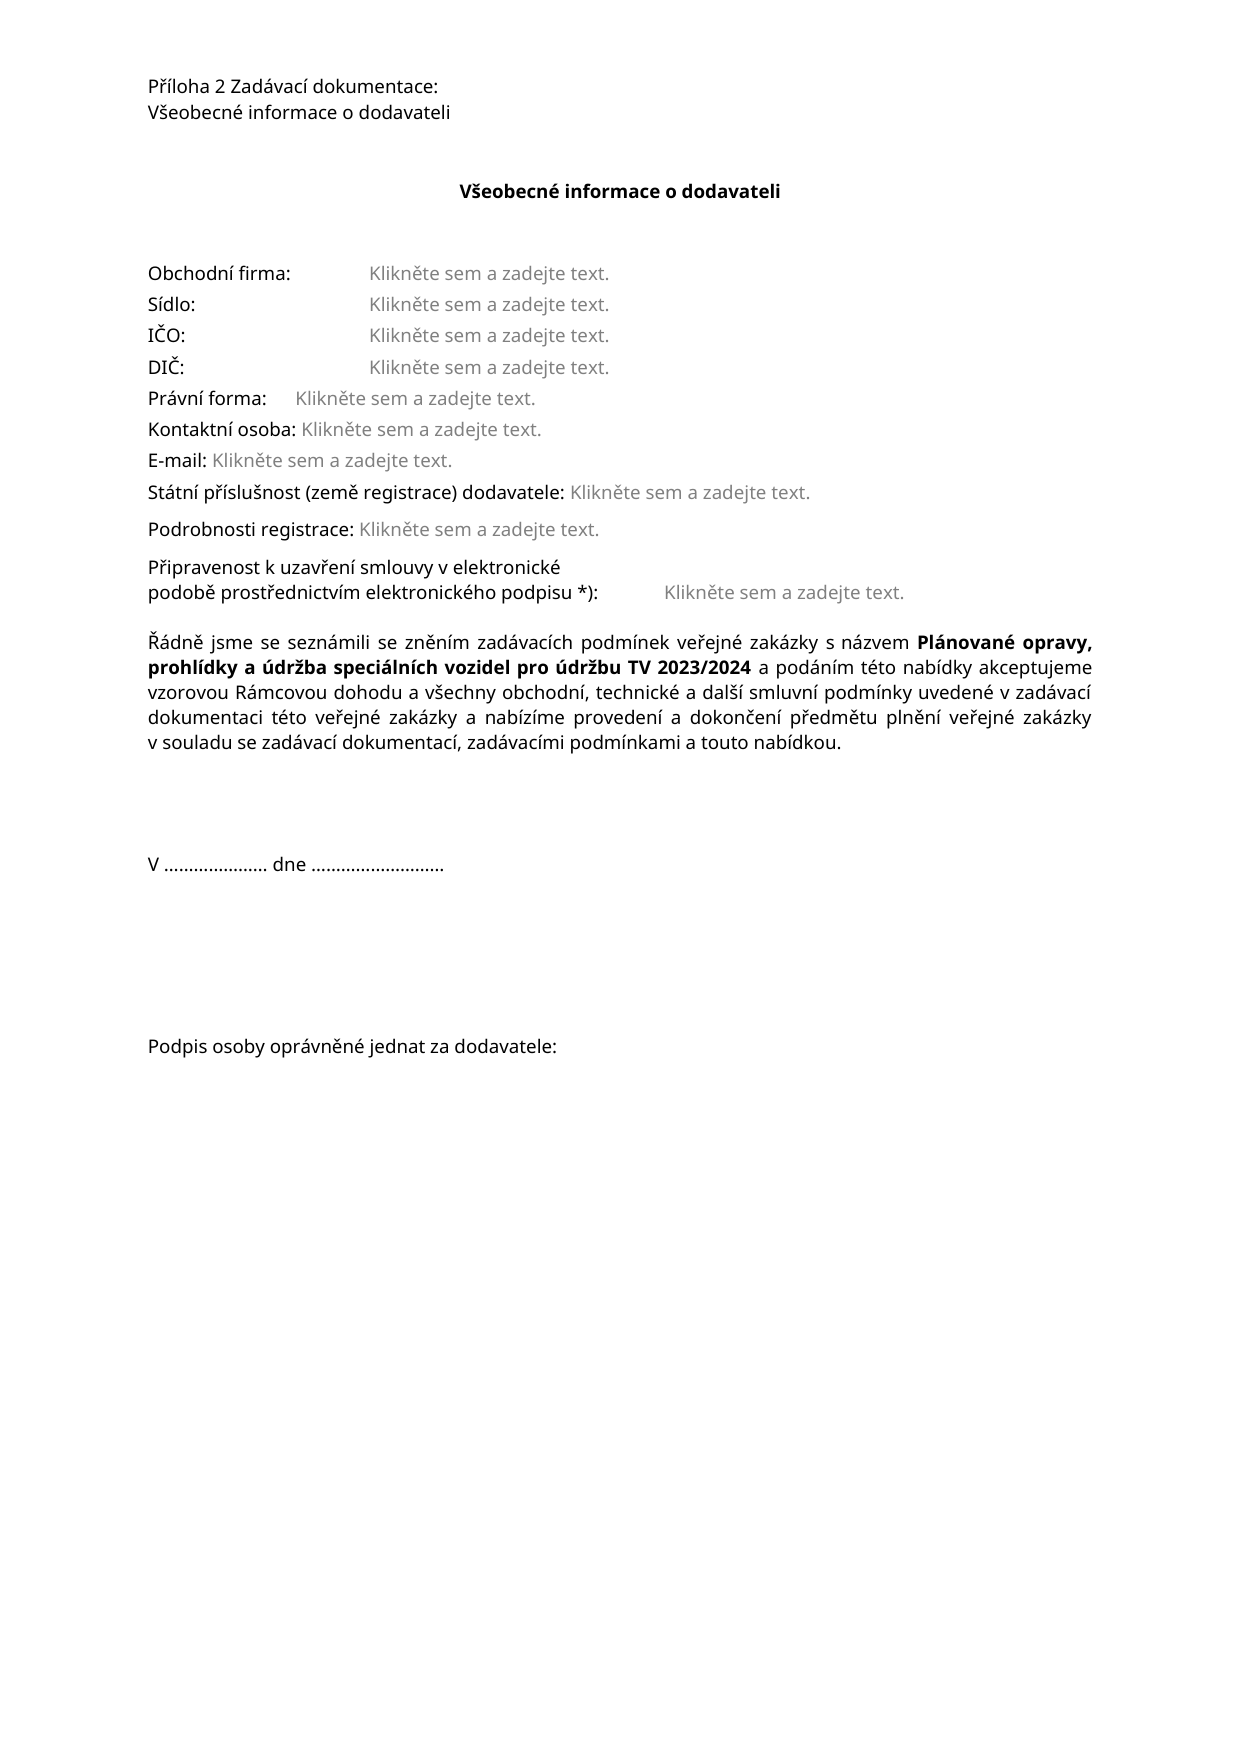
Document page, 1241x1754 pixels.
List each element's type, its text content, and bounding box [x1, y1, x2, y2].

text Právní forma: [148, 385, 1093, 410]
text podobě prostřednictvím elektronického podpisu *): [148, 579, 1093, 604]
text Podpis osoby oprávněné jednat za dodavatele: [148, 1033, 1093, 1059]
text E-mail: [148, 448, 1093, 473]
text DIČ: [148, 354, 1093, 379]
text Připravenost k uzavření smlouvy v elektronické [148, 554, 1093, 579]
text Řádně jsme se seznámili se zněním zadávacích podmínek veřejné zakázky s názvem Plánované opravy, prohlídky a údržba speciálních vozidel pro údržbu TV 2023/2024 a podáním této nabídky akceptujeme vzorovou Rámcovou dohodu a všechny obchodní, technické a další smluvní podmínky uvedené v zadávací dokumentaci této veřejné zakázky a nabízíme provedení a dokončení předmětu plnění veřejné zakázky v souladu se zadávací dokumentací, zadávacími podmínkami a touto nabídkou. [148, 629, 1093, 754]
text IČO: [148, 323, 1093, 348]
text Sídlo: [148, 292, 1093, 317]
text Kontaktní osoba: [148, 417, 1093, 442]
text Státní příslušnost (země registrace) dodavatele: [148, 479, 1093, 504]
text Podrobnosti registrace: [148, 517, 1093, 542]
text Obchodní firma: [148, 260, 1093, 285]
title Všeobecné informace o dodavateli [148, 178, 1093, 204]
text V ………………… dne ……………………… [148, 852, 1093, 877]
